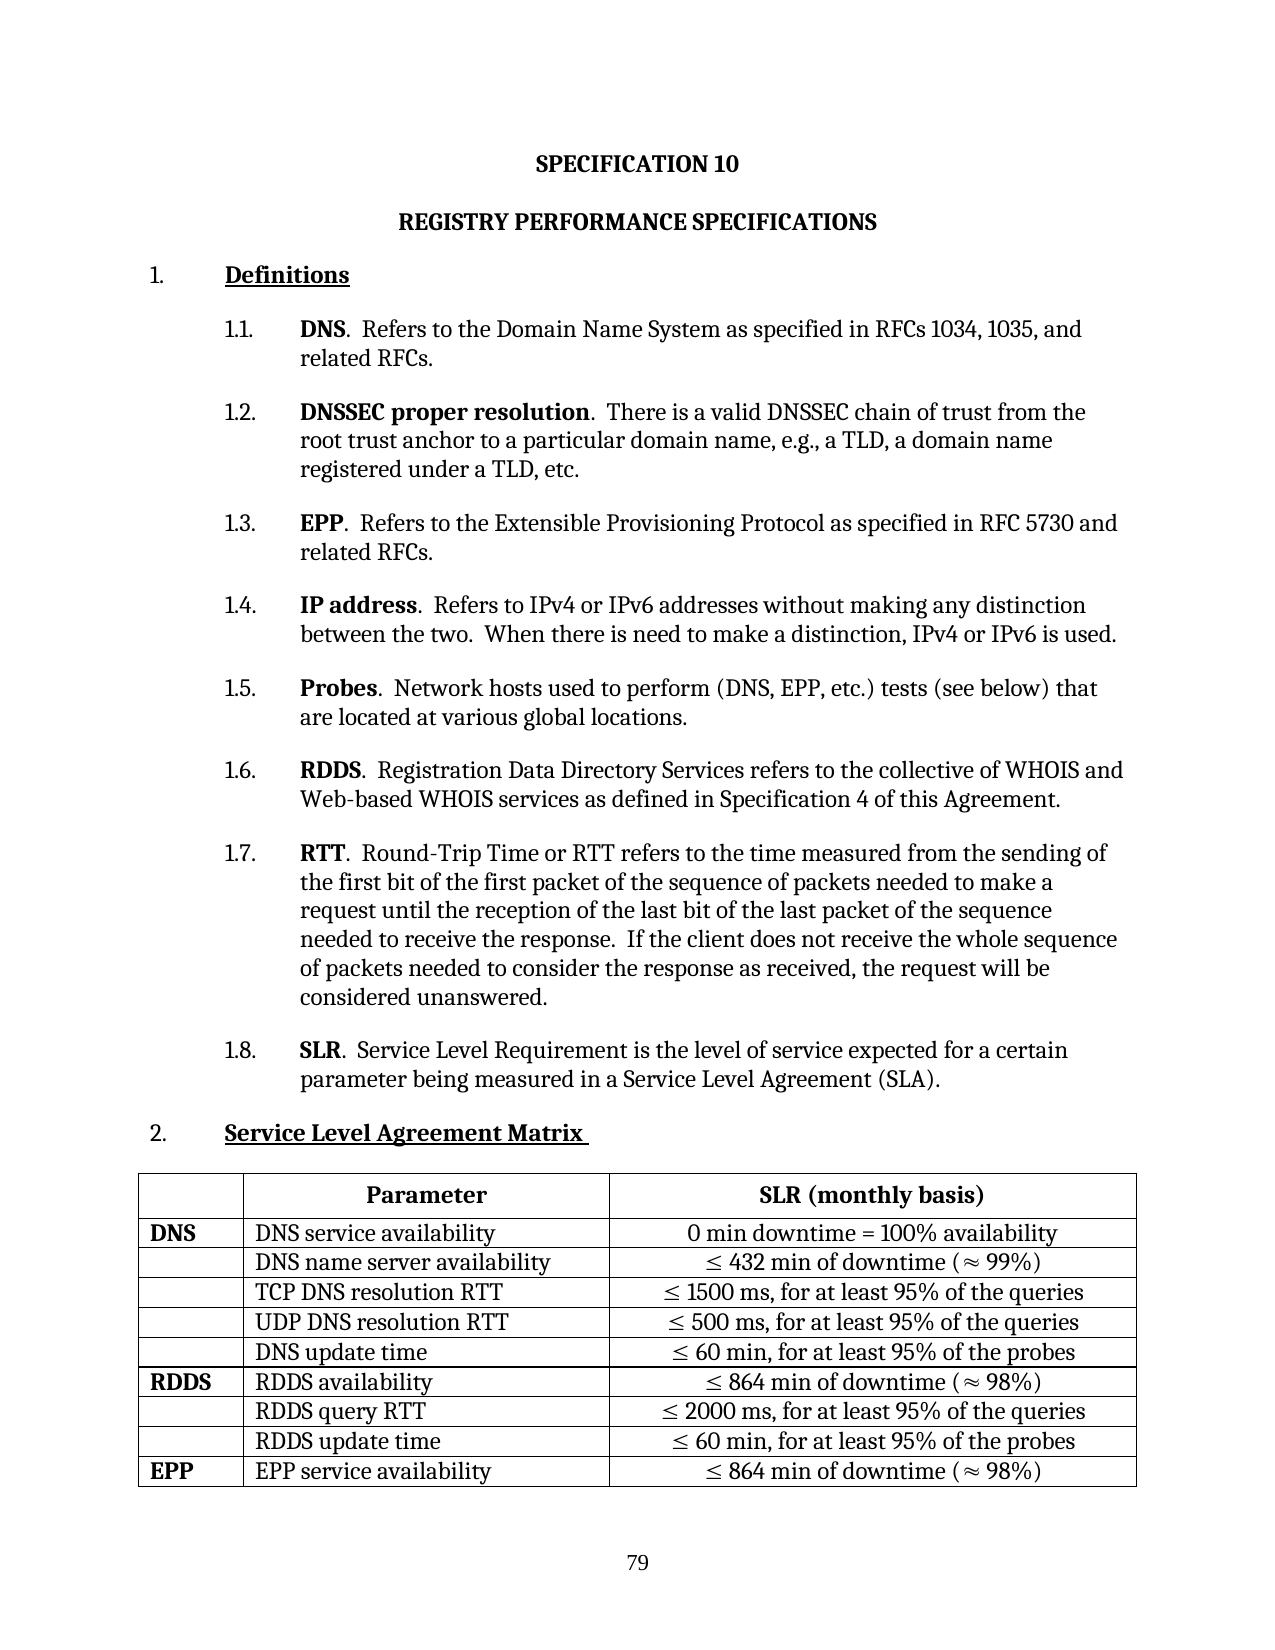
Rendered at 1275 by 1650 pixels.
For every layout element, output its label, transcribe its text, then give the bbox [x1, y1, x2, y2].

table_cell [139, 1308, 243, 1337]
table_cell EPP [139, 1457, 243, 1486]
text Probes. Network hosts used to perform (DNS, EPP, etc.) tests (see below) that are located at various global locations. [225, 674, 1125, 731]
text DNS. Refers to the Domain Name System as specified in RFCs 1034, 1035, and related RFCs. [225, 315, 1125, 372]
table_cell RDDS [139, 1368, 243, 1396]
text Service Level Agreement Matrix [150, 1119, 1125, 1147]
table_cell DNS name server availability [244, 1248, 609, 1277]
table_header Parameter [244, 1174, 609, 1217]
table_cell TCP DNS resolution RTT [244, 1278, 609, 1307]
text DNSSEC proper resolution. There is a valid DNSSEC chain of trust from the root trust anchor to a particular domain name, e.g., a TLD, a domain name registered under a TLD, etc. [225, 397, 1125, 484]
table_cell 60 min, for at least 95% of the probes [610, 1427, 1136, 1456]
table_cell DNS [139, 1219, 243, 1247]
table_cell [139, 1397, 243, 1426]
text RDDS. Registration Data Directory Services refers to the collective of WHOIS and Web-based WHOIS services as defined in Specification 4 of this Agreement. [225, 756, 1125, 814]
table_cell [139, 1338, 243, 1366]
table_cell 0 min downtime = 100% availability [610, 1219, 1136, 1247]
table_cell UDP DNS resolution RTT [244, 1308, 609, 1337]
table_header [139, 1174, 243, 1217]
table_header SLR (monthly basis) [610, 1174, 1136, 1217]
table_cell RDDS availability [244, 1368, 609, 1396]
table_cell RDDS update time [244, 1427, 609, 1456]
text REGISTRY PERFORMANCE SPECIFICATIONS [150, 150, 1125, 236]
table_cell 864 min of downtime ( 98%) [610, 1368, 1136, 1396]
table_cell 60 min, for at least 95% of the probes [610, 1338, 1136, 1366]
table_cell EPP service availability [244, 1457, 609, 1486]
table_cell [139, 1278, 243, 1307]
text IP address. Refers to IPv4 or IPv6 addresses without making any distinction between the two. When there is need to make a distinction, IPv4 or IPv6 is used. [225, 591, 1125, 649]
table_cell [139, 1248, 243, 1277]
table_cell 864 min of downtime ( 98%) [610, 1457, 1136, 1486]
table_cell 1500 ms, for at least 95% of the queries [610, 1278, 1136, 1307]
table_cell 432 min of downtime ( 99%) [610, 1248, 1136, 1277]
table_cell 2000 ms, for at least 95% of the queries [610, 1397, 1136, 1426]
text Definitions [150, 261, 1125, 290]
table_cell DNS service availability [244, 1219, 609, 1247]
text RTT. Round-Trip Time or RTT refers to the time measured from the sending of the first bit of the first packet of the sequence of packets needed to make a request until the reception of the last bit of the last packet of the sequence needed to receive the response. If the client does not receive the whole sequence of packets needed to consider the response as received, the request will be considered unanswered. [225, 839, 1125, 1011]
table_cell [139, 1427, 243, 1456]
text EPP. Refers to the Extensible Provisioning Protocol as specified in RFC 5730 and related RFCs. [225, 509, 1125, 566]
table_cell RDDS query RTT [244, 1397, 609, 1426]
table_cell 500 ms, for at least 95% of the queries [610, 1308, 1136, 1337]
table_cell DNS update time [244, 1338, 609, 1366]
text SLR. Service Level Requirement is the level of service expected for a certain parameter being measured in a Service Level Agreement (SLA). [225, 1036, 1125, 1094]
